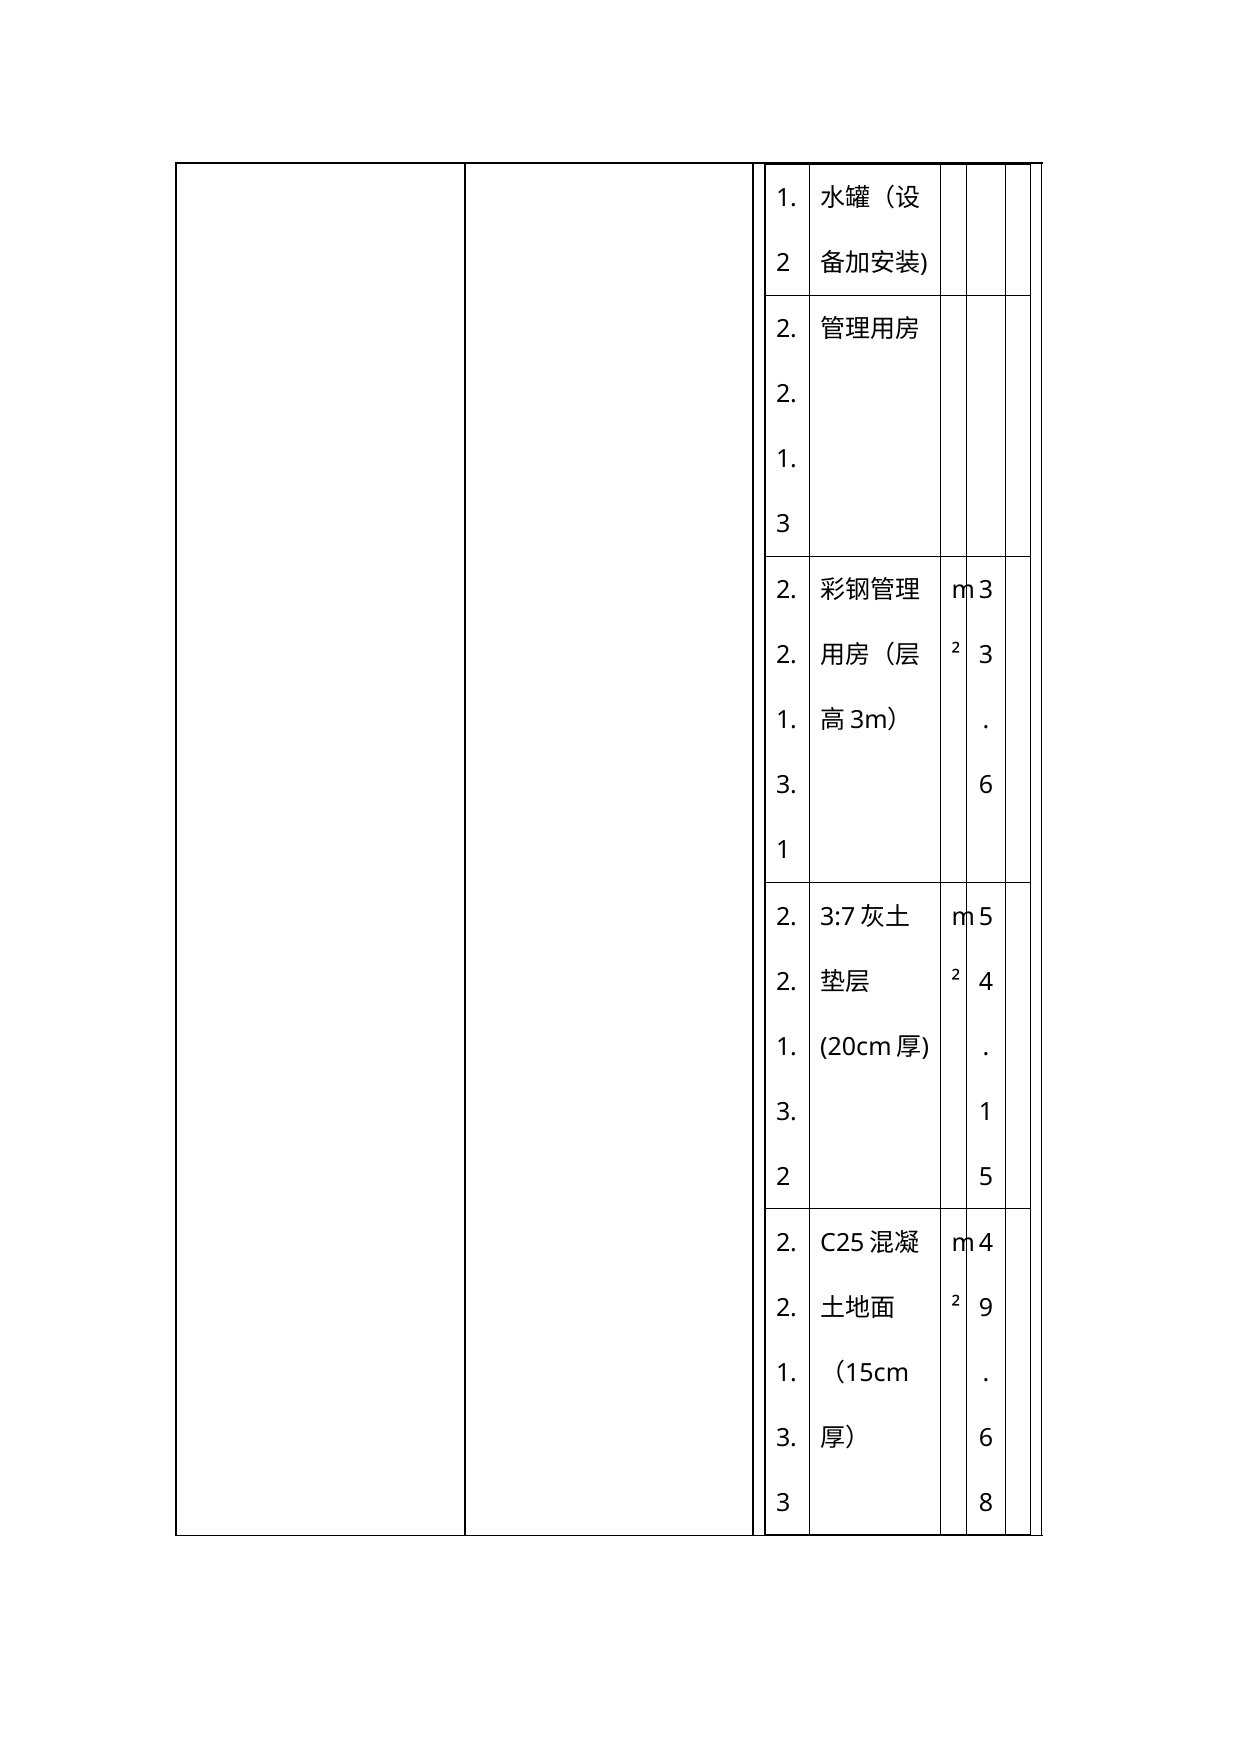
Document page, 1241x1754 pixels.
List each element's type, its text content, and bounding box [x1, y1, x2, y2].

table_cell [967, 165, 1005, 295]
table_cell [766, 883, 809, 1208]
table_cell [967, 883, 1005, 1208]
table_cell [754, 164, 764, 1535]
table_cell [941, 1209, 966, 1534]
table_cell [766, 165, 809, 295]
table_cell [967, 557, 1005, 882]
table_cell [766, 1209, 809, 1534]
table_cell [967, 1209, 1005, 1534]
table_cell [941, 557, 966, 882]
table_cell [810, 1209, 940, 1534]
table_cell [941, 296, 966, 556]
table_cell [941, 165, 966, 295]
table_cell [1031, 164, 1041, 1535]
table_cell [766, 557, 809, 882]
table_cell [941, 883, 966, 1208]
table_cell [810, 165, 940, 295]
table_cell [466, 164, 752, 1535]
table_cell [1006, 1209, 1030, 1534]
table_cell 1 [177, 164, 464, 1535]
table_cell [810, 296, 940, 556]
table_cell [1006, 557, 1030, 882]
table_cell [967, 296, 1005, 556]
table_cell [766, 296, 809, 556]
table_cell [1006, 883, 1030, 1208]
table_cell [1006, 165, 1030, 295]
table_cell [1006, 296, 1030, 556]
